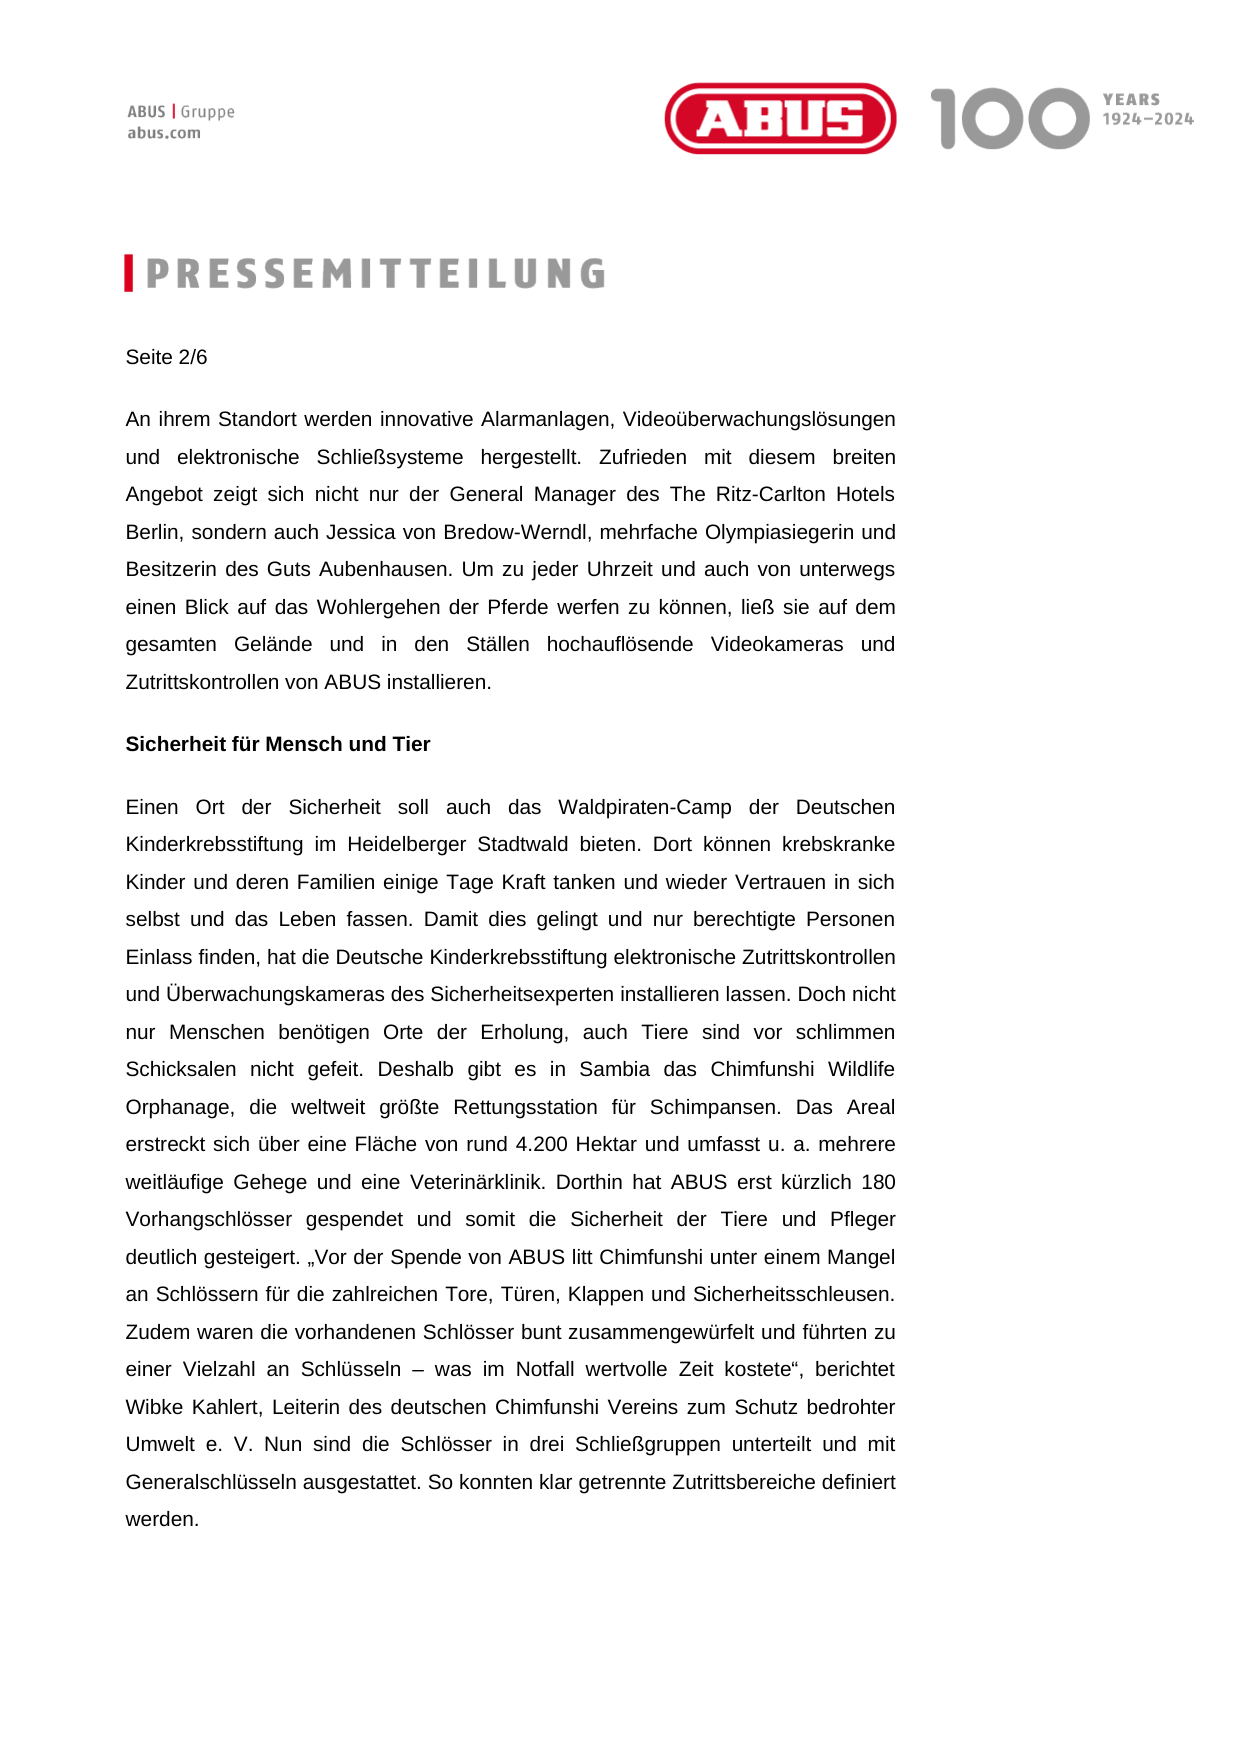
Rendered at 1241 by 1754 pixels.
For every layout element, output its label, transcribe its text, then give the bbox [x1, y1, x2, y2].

text Einen Ort der Sicherheit soll auch das Waldpiraten-Camp der Deutschen Kinderkrebsstiftung im Heidelberger Stadtwald bieten. Dort können krebskranke Kinder und deren Familien einige Tage Kraft tanken und wieder Vertrauen in sich selbst und das Leben fassen. Damit dies gelingt und nur berechtigte Personen Einlass finden, hat die Deutsche Kinderkrebsstiftung elektronische Zutrittskontrollen und Überwachungskameras des Sicherheitsexperten installieren lassen. Doch nicht nur Menschen benötigen Orte der Erholung, auch Tiere sind vor schlimmen Schicksalen nicht gefeit. Deshalb gibt es in Sambia das Chimfunshi Wildlife Orphanage, die weltweit größte Rettungsstation für Schimpansen. Das Areal erstreckt sich über eine Fläche von rund 4.200 Hektar und umfasst u. a. mehrere weitläufige Gehege und eine Veterinärklinik. Dorthin hat ABUS erst kürzlich 180 Vorhangschlösser gespendet und somit die Sicherheit der Tiere und Pfleger deutlich gesteigert. „Vor der Spende von ABUS litt Chimfunshi unter einem Mangel an Schlössern für die zahlreichen Tore, Türen, Klappen und Sicherheitsschleusen. Zudem waren die vorhandenen Schlösser bunt zusammengewürfelt und führten zu einer Vielzahl an Schlüsseln – was im Notfall wertvolle Zeit kostete“, berichtet Wibke Kahlert, Leiterin des deutschen Chimfunshi Vereins zum Schutz bedrohter Umwelt e. V. Nun sind die Schlösser in drei Schließgruppen unterteilt und mit Generalschlüsseln ausgestattet. So konnten klar getrennte Zutrittsbereiche definiert werden. [125, 781, 897, 1531]
picture [0, 6, 1241, 332]
text Seite 2/6 [125, 332, 897, 369]
text Sicherheit für Mensch und Tier [125, 719, 897, 756]
text An ihrem Standort werden innovative Alarmanlagen, Videoüberwachungslösungen und elektronische Schließsysteme hergestellt. Zufrieden mit diesem breiten Angebot zeigt sich nicht nur der General Manager des The Ritz-Carlton Hotels Berlin, sondern auch Jessica von Bredow-Werndl, mehrfache Olympiasiegerin und Besitzerin des Guts Aubenhausen. Um zu jeder Uhrzeit und auch von unterwegs einen Blick auf das Wohlergehen der Pferde werfen zu können, ließ sie auf dem gesamten Gelände und in den Ställen hochauflösende Videokameras und Zutrittskontrollen von ABUS installieren. [125, 394, 897, 694]
